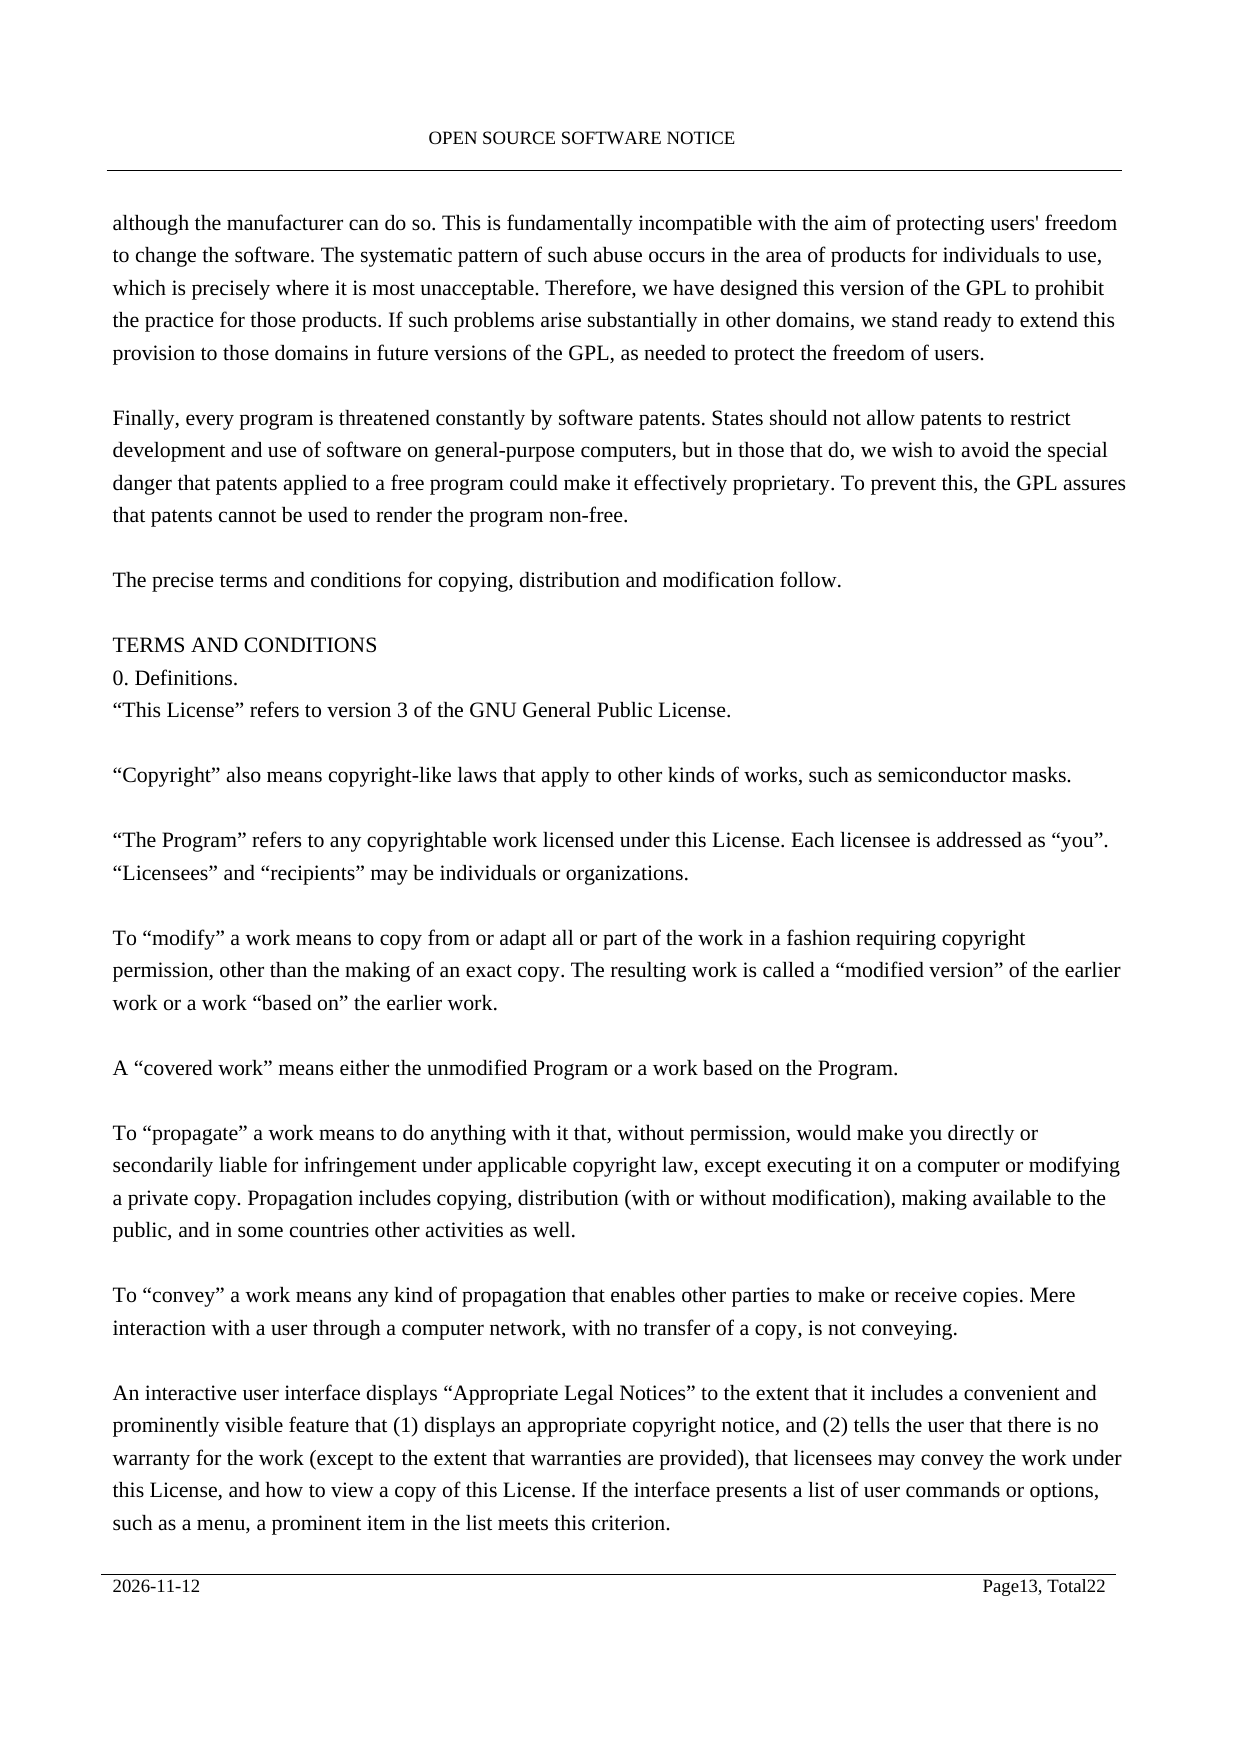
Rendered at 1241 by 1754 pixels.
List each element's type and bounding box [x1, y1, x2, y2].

text [112, 206, 1128, 1539]
